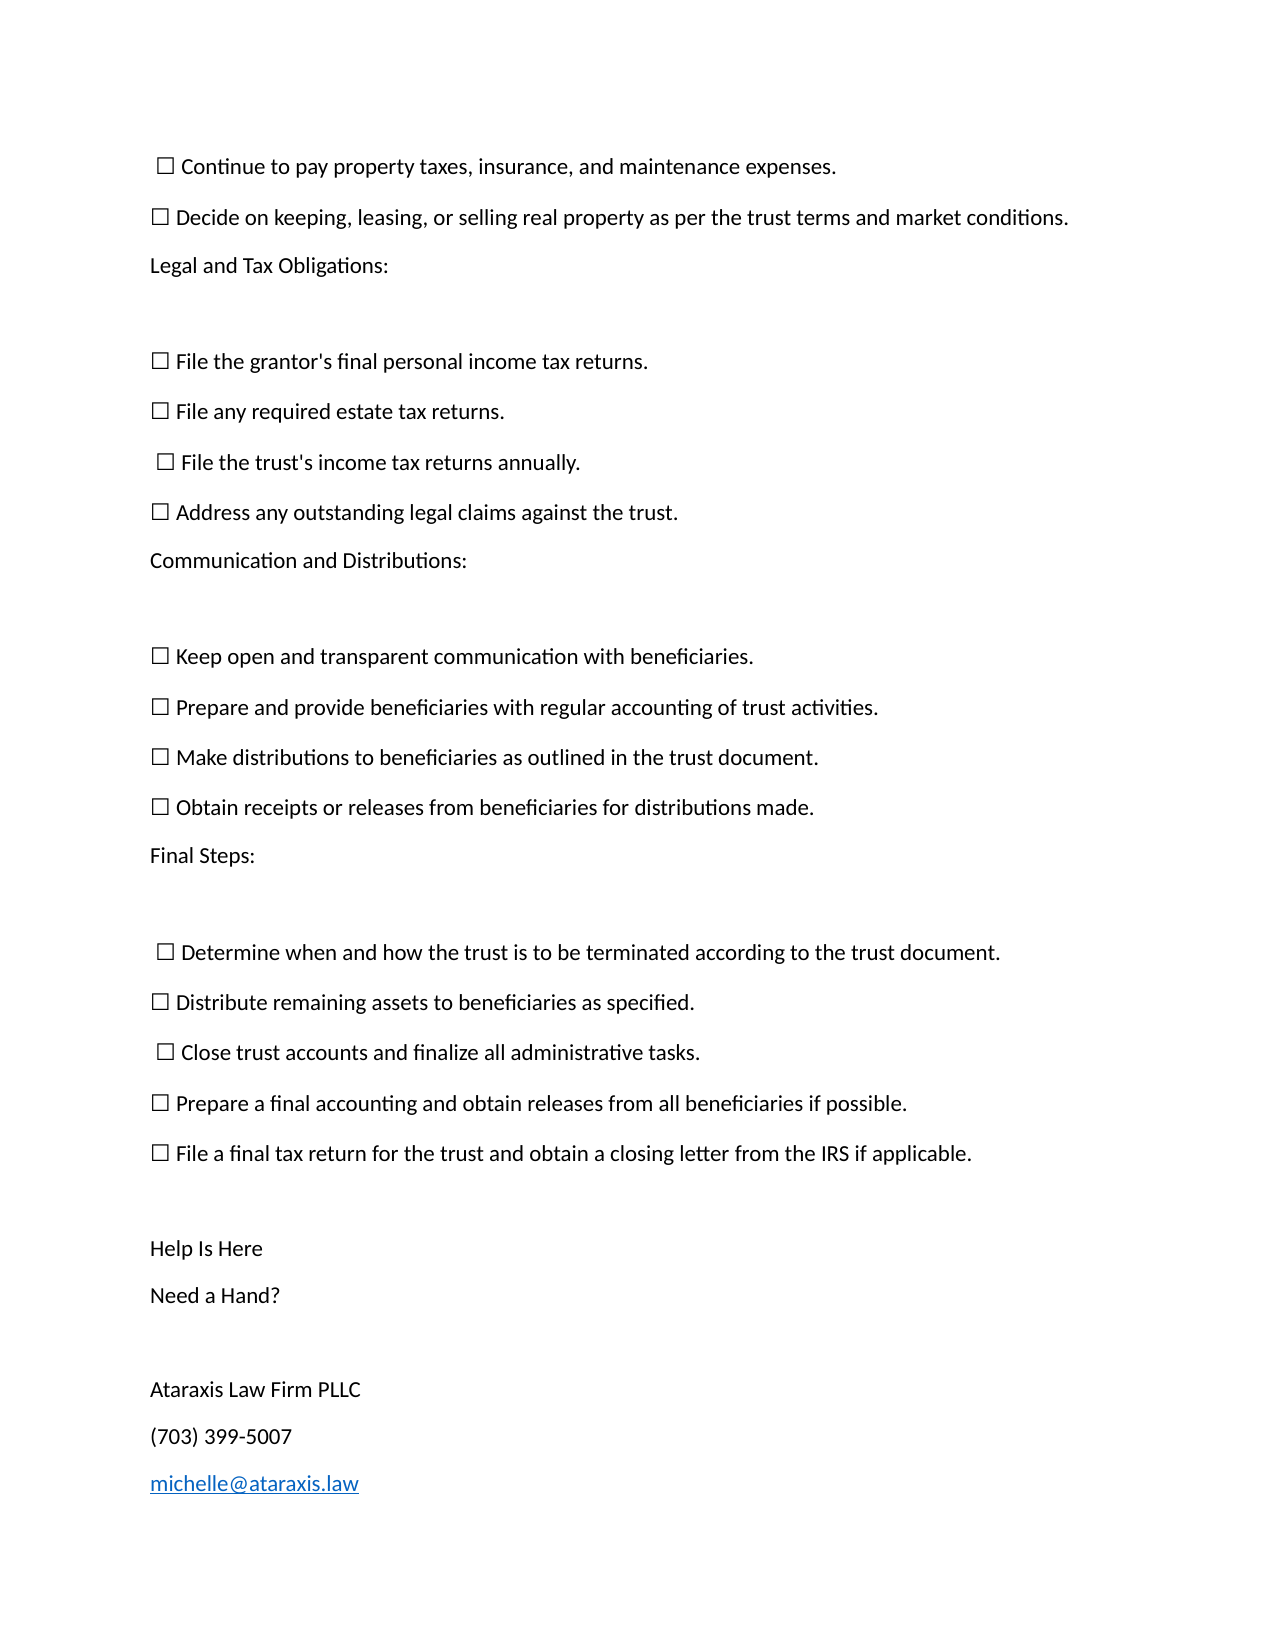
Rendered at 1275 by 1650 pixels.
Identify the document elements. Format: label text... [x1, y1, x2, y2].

text Make distributions to beneficiaries as outlined in the trust document. [150, 741, 1125, 772]
text Final Steps: [150, 842, 1125, 870]
text Distribute remaining assets to beneficiaries as specified. [150, 986, 1125, 1017]
text (703) 399-5007 [150, 1422, 1125, 1450]
text Keep open and transparent communication with beneficiaries. [150, 640, 1125, 671]
text File the trust's income tax returns annually. [150, 445, 1125, 477]
text Communication and Distributions: [150, 546, 1125, 574]
text Prepare a final accounting and obtain releases from all beneficiaries if possible. [150, 1087, 1125, 1118]
text File the grantor's final personal income tax returns. [150, 344, 1125, 376]
text Prepare and provide beneficiaries with regular accounting of trust activities. [150, 690, 1125, 722]
text Need a Hand? [150, 1281, 1125, 1309]
text File any required estate tax returns. [150, 395, 1125, 426]
text Determine when and how the trust is to be terminated according to the trust document. [150, 935, 1125, 967]
text Address any outstanding legal claims against the trust. [150, 496, 1125, 527]
text michelle@ataraxis.law [150, 1469, 1125, 1497]
text File a final tax return for the trust and obtain a closing letter from the IRS if applicable. [150, 1137, 1125, 1168]
text Help Is Here [150, 1234, 1125, 1262]
text Obtain receipts or releases from beneficiaries for distributions made. [150, 791, 1125, 822]
text Ataraxis Law Firm PLLC [150, 1375, 1125, 1403]
text Close trust accounts and finalize all administrative tasks. [150, 1036, 1125, 1067]
text Legal and Tax Obligations: [150, 251, 1125, 279]
text Decide on keeping, leasing, or selling real property as per the trust terms and market conditions. [150, 200, 1125, 232]
text Continue to pay property taxes, insurance, and maintenance expenses. [150, 150, 1125, 181]
